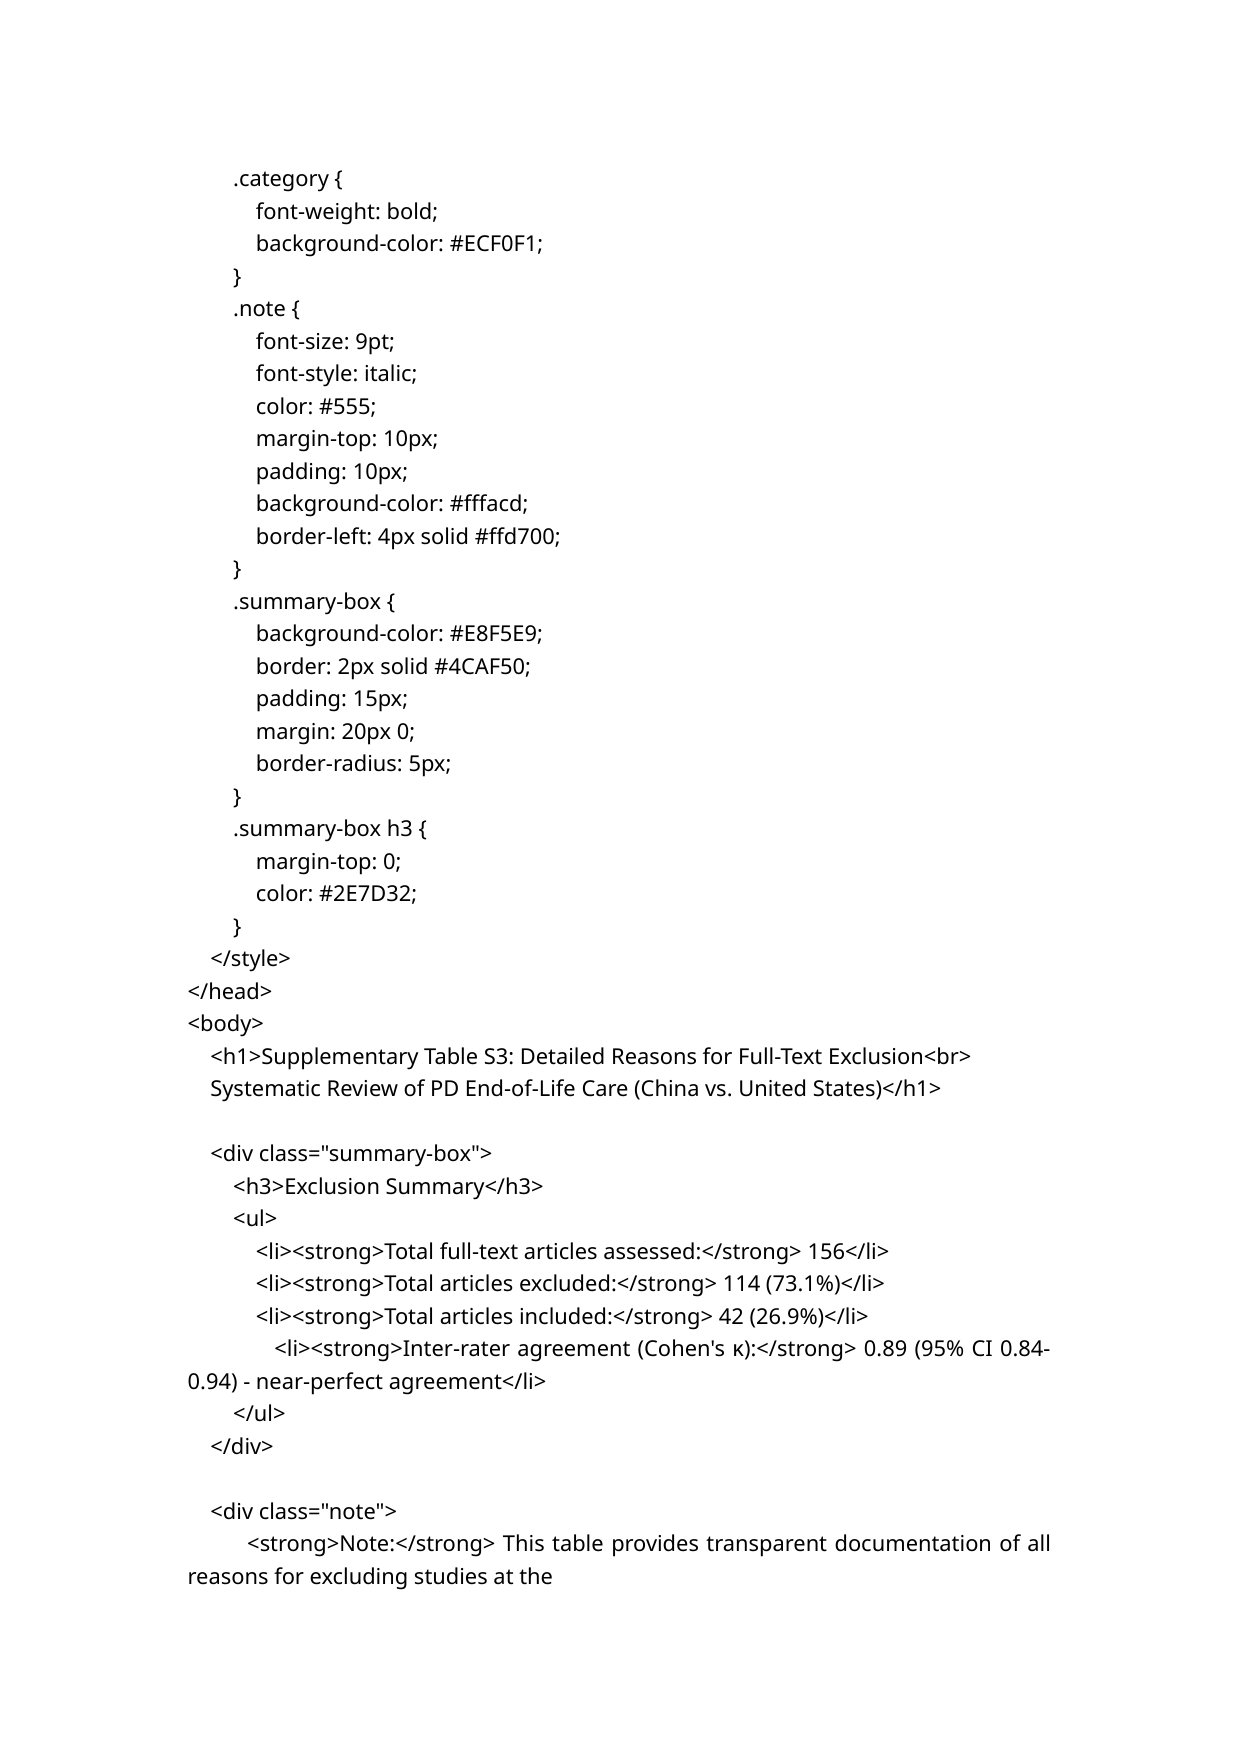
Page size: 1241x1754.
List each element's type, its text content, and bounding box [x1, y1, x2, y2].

text border-left: 4px solid #ffd700; [187, 519, 1053, 552]
text <h3>Exclusion Summary</h3> [187, 1169, 1053, 1202]
text <li><strong>Total articles included:</strong> 42 (26.9%)</li> [187, 1299, 1053, 1332]
text background-color: #E8F5E9; [187, 617, 1053, 649]
text <li><strong>Inter-rater agreement (Cohen's κ):</strong> 0.89 (95% CI 0.84-0.94) - near-perfect agreement</li> [187, 1332, 1053, 1397]
text padding: 10px; [187, 454, 1053, 487]
text </style> [187, 942, 1053, 974]
text } [187, 779, 1053, 812]
text border: 2px solid #4CAF50; [187, 649, 1053, 682]
text } [187, 259, 1053, 292]
text background-color: #ECF0F1; [187, 227, 1053, 259]
text font-size: 9pt; [187, 324, 1053, 357]
text .summary-box { [187, 584, 1053, 617]
text font-style: italic; [187, 357, 1053, 389]
text <div class="summary-box"> [187, 1137, 1053, 1169]
text margin-top: 0; [187, 844, 1053, 877]
text color: #2E7D32; [187, 877, 1053, 909]
text <li><strong>Total articles excluded:</strong> 114 (73.1%)</li> [187, 1267, 1053, 1299]
text <div class="note"> [187, 1494, 1053, 1527]
text .summary-box h3 { [187, 812, 1053, 844]
text margin-top: 10px; [187, 422, 1053, 454]
text background-color: #fffacd; [187, 487, 1053, 519]
text border-radius: 5px; [187, 747, 1053, 779]
text <strong>Note:</strong> This table provides transparent documentation of all reasons for excluding studies at the [187, 1527, 1053, 1592]
text Systematic Review of PD End-of-Life Care (China vs. United States)</h1> [187, 1072, 1053, 1104]
text <body> [187, 1007, 1053, 1039]
text margin: 20px 0; [187, 714, 1053, 747]
text padding: 15px; [187, 682, 1053, 714]
text .note { [187, 292, 1053, 324]
text <ul> [187, 1202, 1053, 1234]
text </div> [187, 1429, 1053, 1462]
text } [187, 552, 1053, 584]
text } [187, 909, 1053, 942]
text font-weight: bold; [187, 194, 1053, 227]
text </head> [187, 974, 1053, 1007]
text color: #555; [187, 389, 1053, 422]
text <li><strong>Total full-text articles assessed:</strong> 156</li> [187, 1234, 1053, 1267]
text .category { [187, 162, 1053, 194]
text </ul> [187, 1397, 1053, 1429]
text <h1>Supplementary Table S3: Detailed Reasons for Full-Text Exclusion<br> [187, 1039, 1053, 1072]
